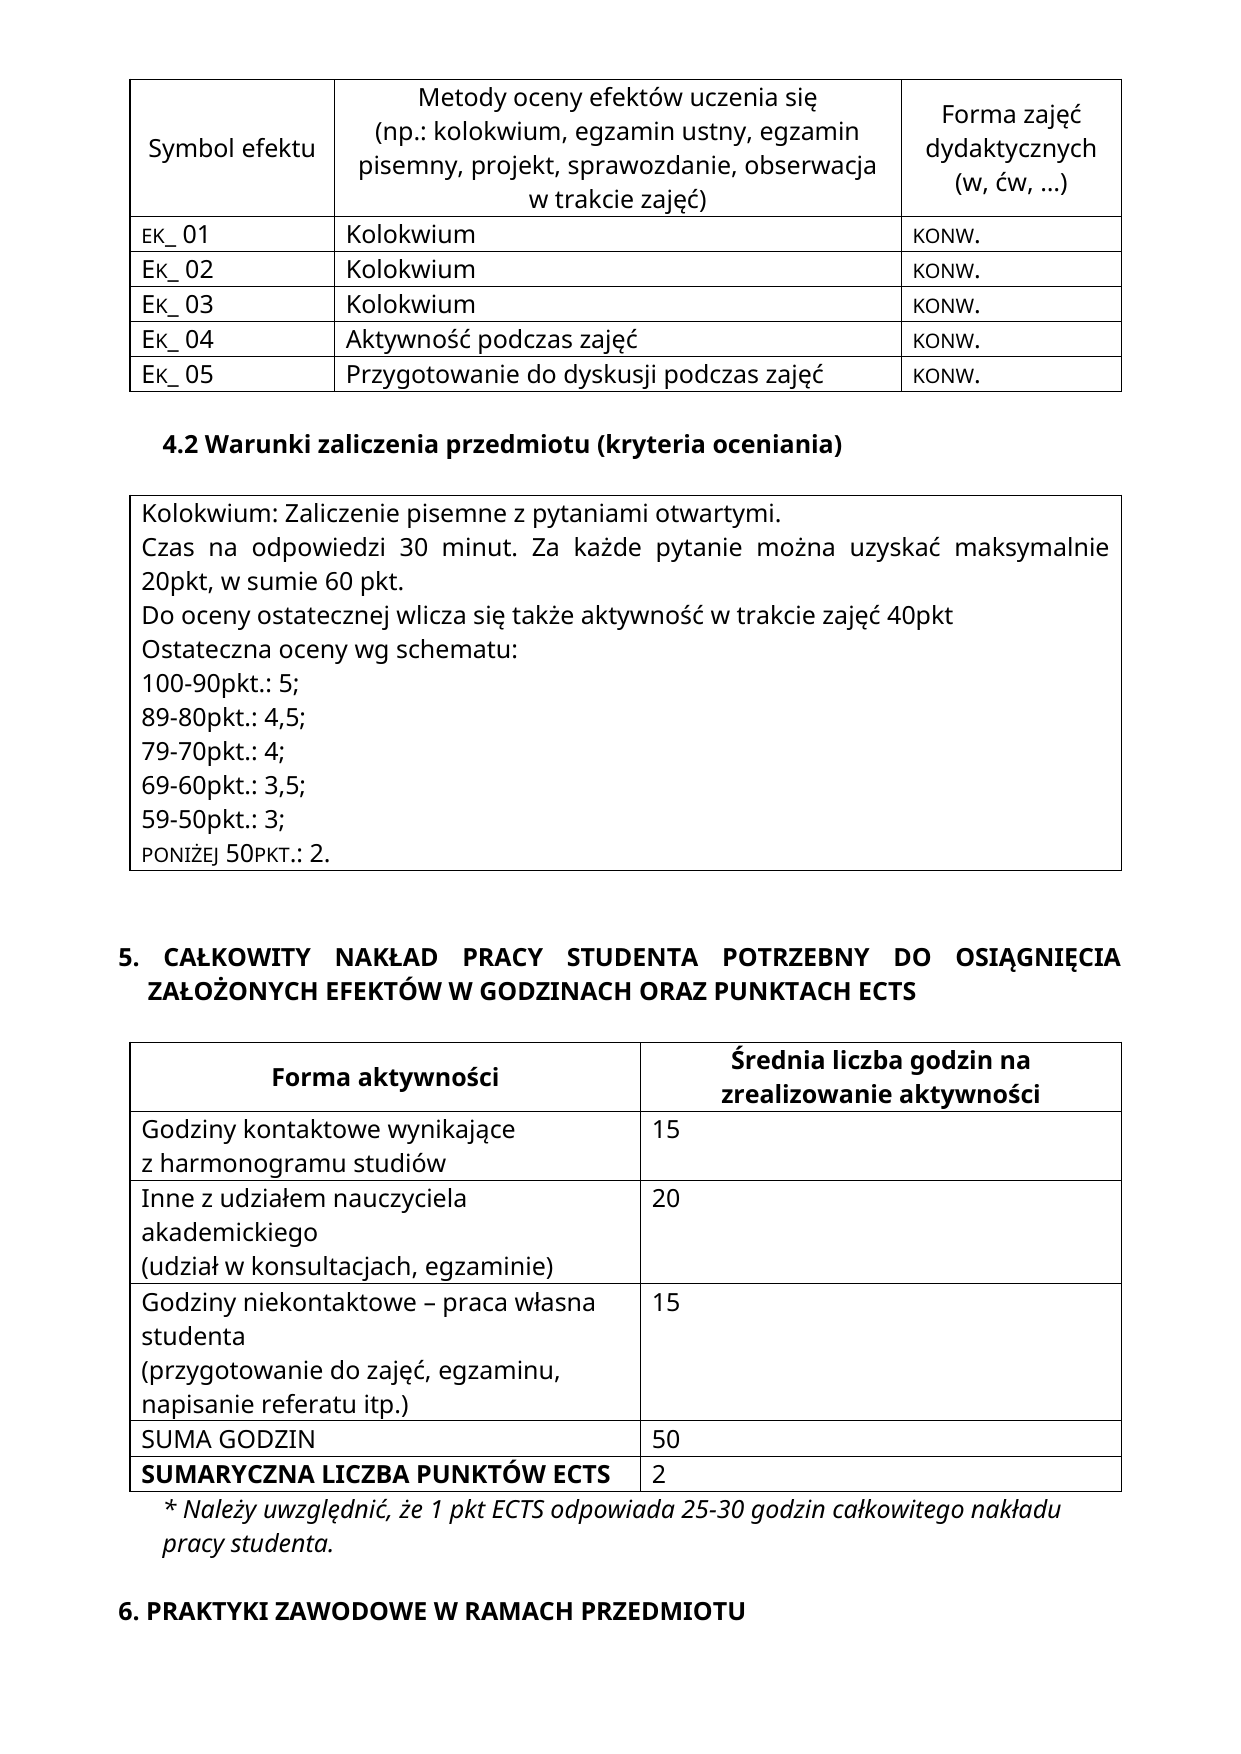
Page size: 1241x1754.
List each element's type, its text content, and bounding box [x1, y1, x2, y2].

table_cell Kolokwium [335, 252, 901, 286]
table_cell konw. [902, 357, 1121, 391]
table_cell SUMARYCZNA LICZBA PUNKTÓW ECTS [131, 1457, 640, 1491]
text 5. CAŁKOWITY NAKŁAD PRACY STUDENTA POTRZEBNY DO OSIĄGNIĘCIA ZAŁOŻONYCH EFEKTÓW W GODZINACH ORAZ PUNKTACH ECTS [118, 939, 1122, 1007]
table_cell Kolokwium [335, 287, 901, 321]
table_cell Przygotowanie do dyskusji podczas zajęć [335, 357, 901, 391]
table_header Symbol efektu [131, 80, 334, 216]
table_cell Ek_ 03 [131, 287, 334, 321]
table_cell ek_ 01 [131, 217, 334, 251]
text 6. PRAKTYKI ZAWODOWE W RAMACH PRZEDMIOTU [118, 1594, 1122, 1628]
table_header Metody oceny efektów uczenia się (np.: kolokwium, egzamin ustny, egzamin pisemny, projekt, sprawozdanie, obserwacja w trakcie zajęć) [335, 80, 901, 216]
table_cell konw. [902, 252, 1121, 286]
table_cell SUMA GODZIN [131, 1421, 640, 1456]
table_cell konw. [902, 287, 1121, 321]
table_cell Aktywność podczas zajęć [335, 322, 901, 356]
table_cell Ek_ 04 [131, 322, 334, 356]
table_header Średnia liczba godzin na zrealizowanie aktywności [641, 1043, 1121, 1111]
table_header Kolokwium: Zaliczenie pisemne z pytaniami otwartymi. Czas na odpowiedzi 30 minut. Za każde pytanie można uzyskać maksymalnie 20pkt, w sumie 60 pkt. Do oceny ostatecznej wlicza się także aktywność w trakcie zajęć 40pkt Ostateczna oceny wg schematu: 100-90pkt.: 5; 89-80pkt.: 4,5; 79-70pkt.: 4; 69-60pkt.: 3,5; 59-50pkt.: 3; poniżej 50pkt.: 2. [131, 496, 1121, 870]
text 4.2 Warunki zaliczenia przedmiotu (kryteria oceniania) [162, 426, 1122, 460]
table_cell Ek_ 05 [131, 357, 334, 391]
table_cell 2 [641, 1457, 1121, 1491]
table_cell 15 [641, 1284, 1121, 1420]
table_header Forma zajęć dydaktycznych (w, ćw, …) [902, 80, 1121, 216]
table_header Forma aktywności [131, 1043, 640, 1111]
table_cell Inne z udziałem nauczyciela akademickiego (udział w konsultacjach, egzaminie) [131, 1181, 640, 1283]
table_cell konw. [902, 322, 1121, 356]
table_cell Ek_ 02 [131, 252, 334, 286]
text * Należy uwzględnić, że 1 pkt ECTS odpowiada 25-30 godzin całkowitego nakładu pracy studenta. [162, 1492, 1122, 1560]
table_cell Godziny niekontaktowe – praca własna studenta (przygotowanie do zajęć, egzaminu, napisanie referatu itp.) [131, 1284, 640, 1420]
table_cell 50 [641, 1421, 1121, 1456]
table_cell konw. [902, 217, 1121, 251]
table_cell Godziny kontaktowe wynikające z harmonogramu studiów [131, 1112, 640, 1180]
table_cell 20 [641, 1181, 1121, 1283]
table_cell 15 [641, 1112, 1121, 1180]
table_cell Kolokwium [335, 217, 901, 251]
